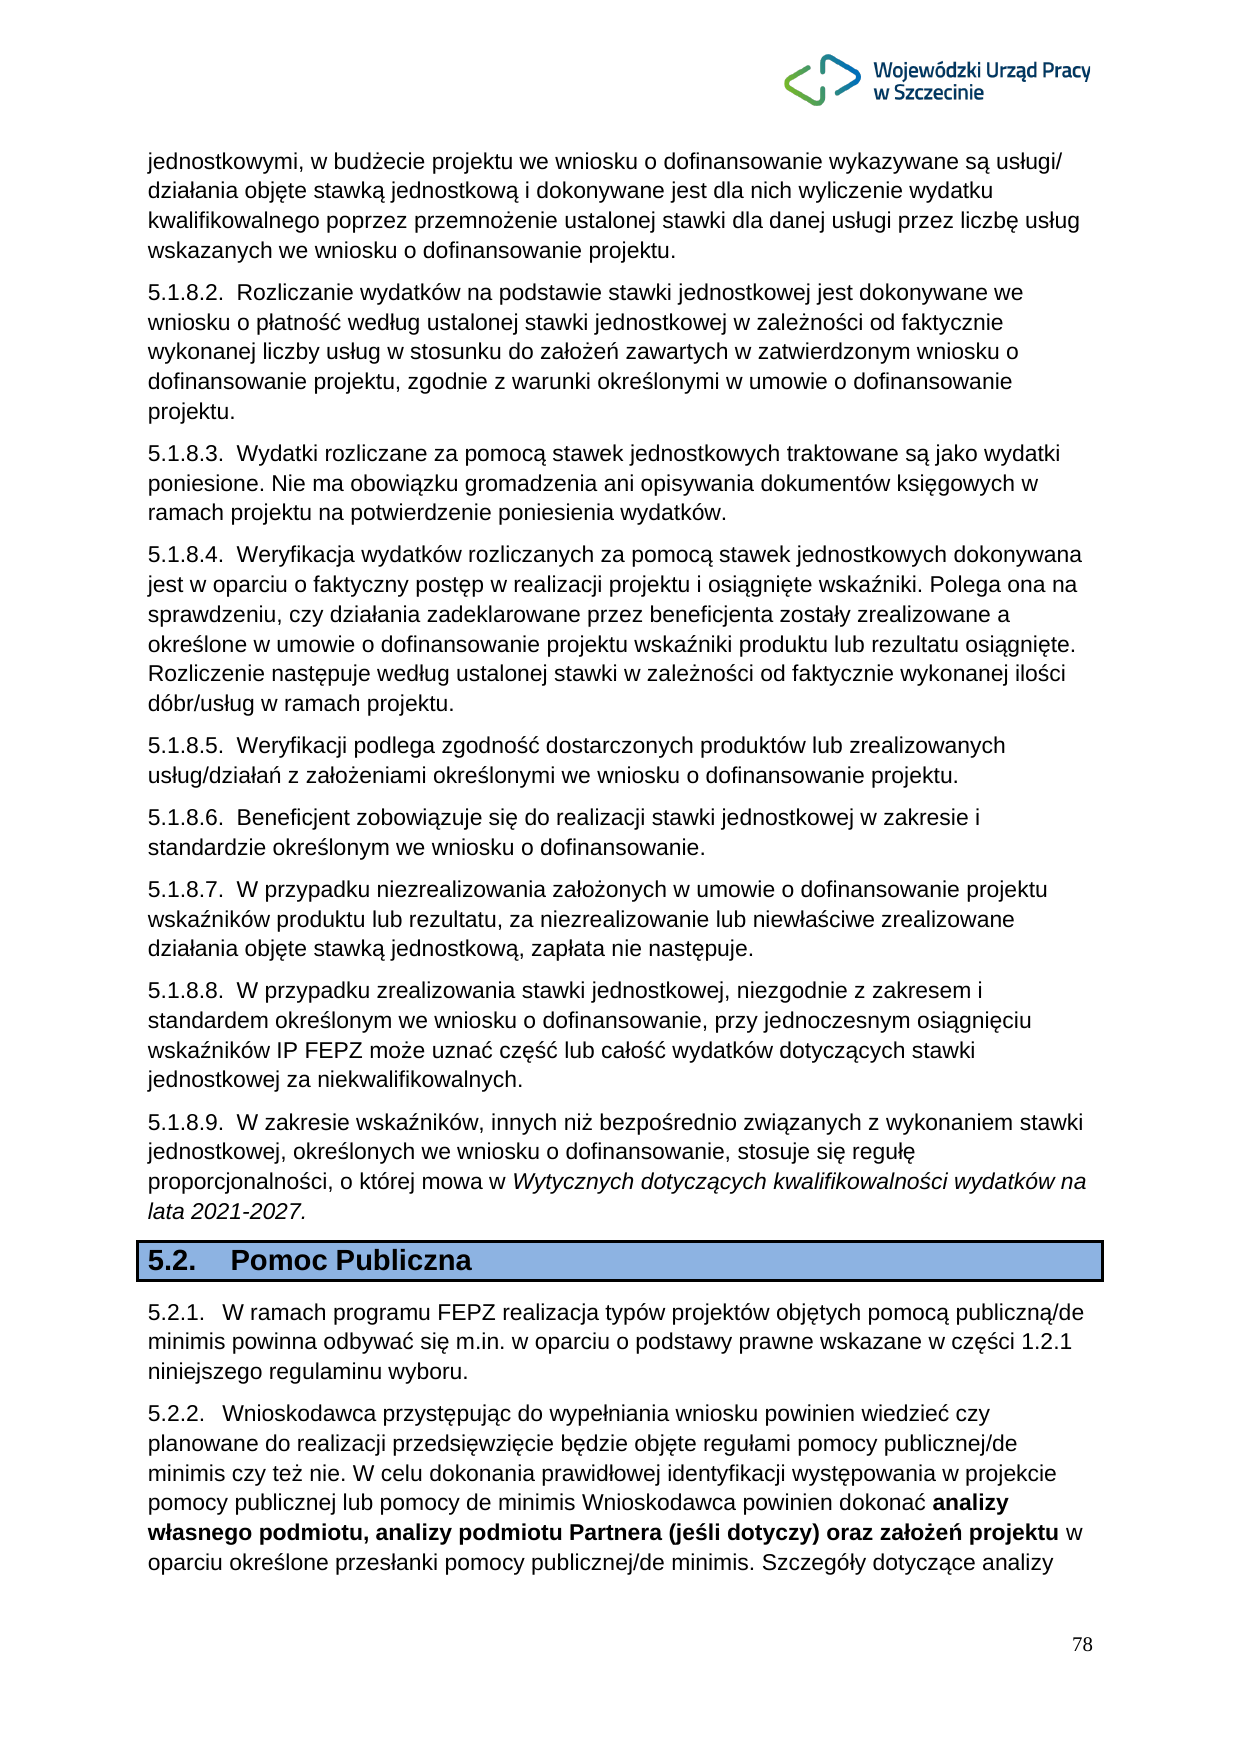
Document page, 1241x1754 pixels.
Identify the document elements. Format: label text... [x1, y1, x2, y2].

list Rozliczanie wydatków na podstawie stawki jednostkowej jest dokonywane we wniosku o płatność według ustalonej stawki jednostkowej w zależności od faktycznie wykonanej liczby usług w stosunku do założeń zawartych w zatwierdzonym wniosku o dofinansowanie projektu, zgodnie z warunki określonymi w umowie o dofinansowanie projektu. [148, 279, 1092, 424]
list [148, 148, 1092, 263]
text Pomoc Publiczna [139, 1243, 1101, 1279]
list Beneficjent zobowiązuje się do realizacji stawki jednostkowej w zakresie i standardzie określonym we wniosku o dofinansowanie. [148, 804, 1092, 860]
list Weryfikacji podlega zgodność dostarczonych produktów lub zrealizowanych usług/działań z założeniami określonymi we wniosku o dofinansowanie projektu. [148, 732, 1092, 788]
list W ramach programu FEPZ realizacja typów projektów objętych pomocą publiczną/de minimis powinna odbywać się m.in. w oparciu o podstawy prawne wskazane w części 1.2.1 niniejszego regulaminu wyboru. [148, 1298, 1092, 1384]
list W przypadku niezrealizowania założonych w umowie o dofinansowanie projektu wskaźników produktu lub rezultatu, za niezrealizowanie lub niewłaściwe zrealizowane działania objęte stawką jednostkową, zapłata nie następuje. [148, 876, 1092, 962]
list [148, 1400, 1092, 1575]
list Wydatki rozliczane za pomocą stawek jednostkowych traktowane są jako wydatki poniesione. Nie ma obowiązku gromadzenia ani opisywania dokumentów księgowych w ramach projektu na potwierdzenie poniesienia wydatków. [148, 440, 1092, 526]
list W przypadku zrealizowania stawki jednostkowej, niezgodnie z zakresem i standardem określonym we wniosku o dofinansowanie, przy jednoczesnym osiągnięciu wskaźników IP FEPZ może uznać część lub całość wydatków dotyczących stawki jednostkowej za niekwalifikowalnych. [148, 977, 1092, 1093]
list W zakresie wskaźników, innych niż bezpośrednio związanych z wykonaniem stawki jednostkowej, określonych we wniosku o dofinansowanie, stosuje się regułę proporcjonalności, o której mowa w Wytycznych dotyczących kwalifikowalności wydatków na lata 2021-2027. [148, 1109, 1092, 1224]
list Weryfikacja wydatków rozliczanych za pomocą stawek jednostkowych dokonywana jest w oparciu o faktyczny postęp w realizacji projektu i osiągnięte wskaźniki. Polega ona na sprawdzeniu, czy działania zadeklarowane przez beneficjenta zostały zrealizowane a określone w umowie o dofinansowanie projektu wskaźniki produktu lub rezultatu osiągnięte. Rozliczenie następuje według ustalonej stawki w zależności od faktycznie wykonanej ilości dóbr/usług w ramach projektu. [148, 541, 1092, 716]
picture [784, 54, 1091, 106]
